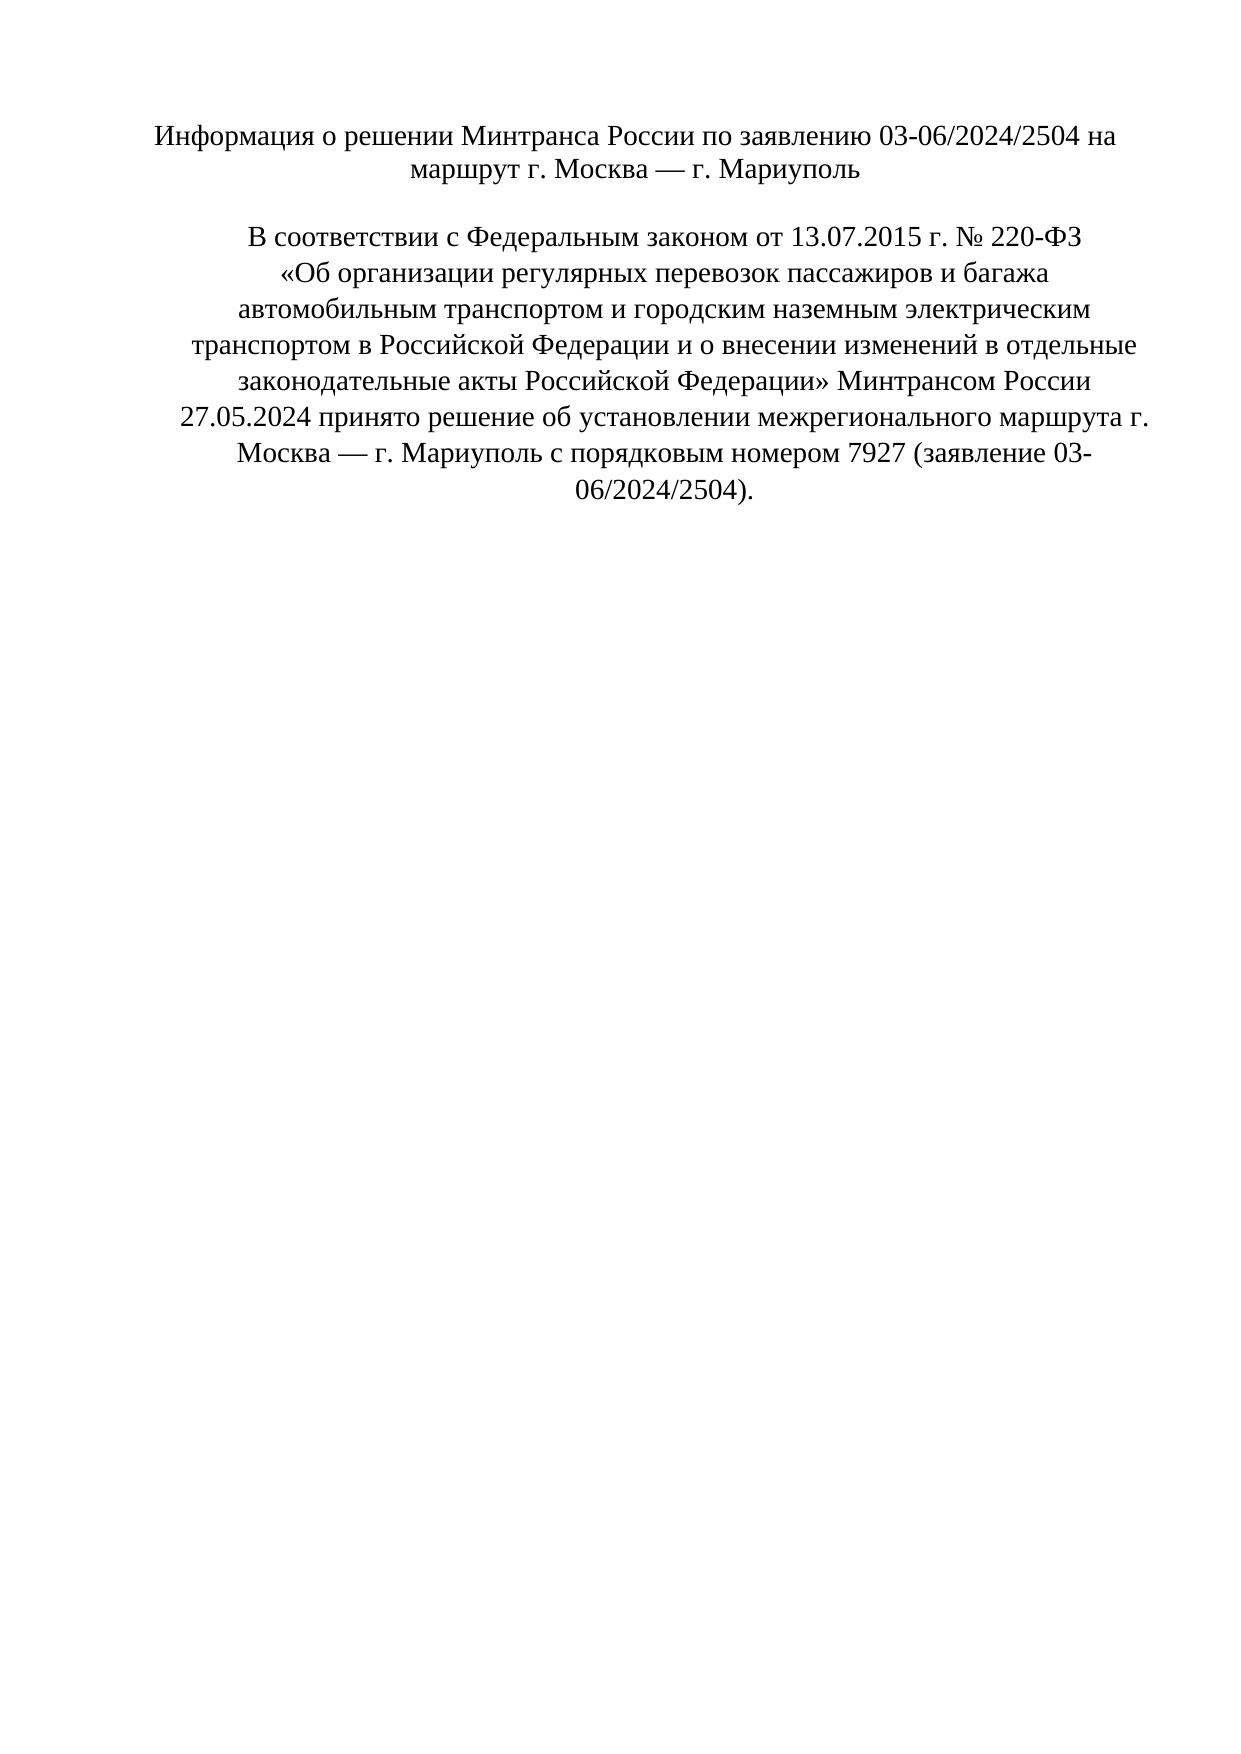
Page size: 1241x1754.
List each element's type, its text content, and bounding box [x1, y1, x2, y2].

text В соответствии с Федеральным законом от 13.07.2015 г. № 220-ФЗ «Об организации регулярных перевозок пассажиров и багажа автомобильным транспортом и городским наземным электрическим транспортом в Российской Федерации и о внесении изменений в отдельные законодательные акты Российской Федерации» Минтрансом России 27.05.2024 принято решение об установлении межрегионального маршрута г. Москва — г. Мариуполь с порядковым номером 7927 (заявление 03-06/2024/2504). [177, 219, 1152, 505]
text Информация о решении Минтранса России по заявлению 03-06/2024/2504 на маршрут г. Москва — г. Мариуполь [118, 118, 1152, 185]
